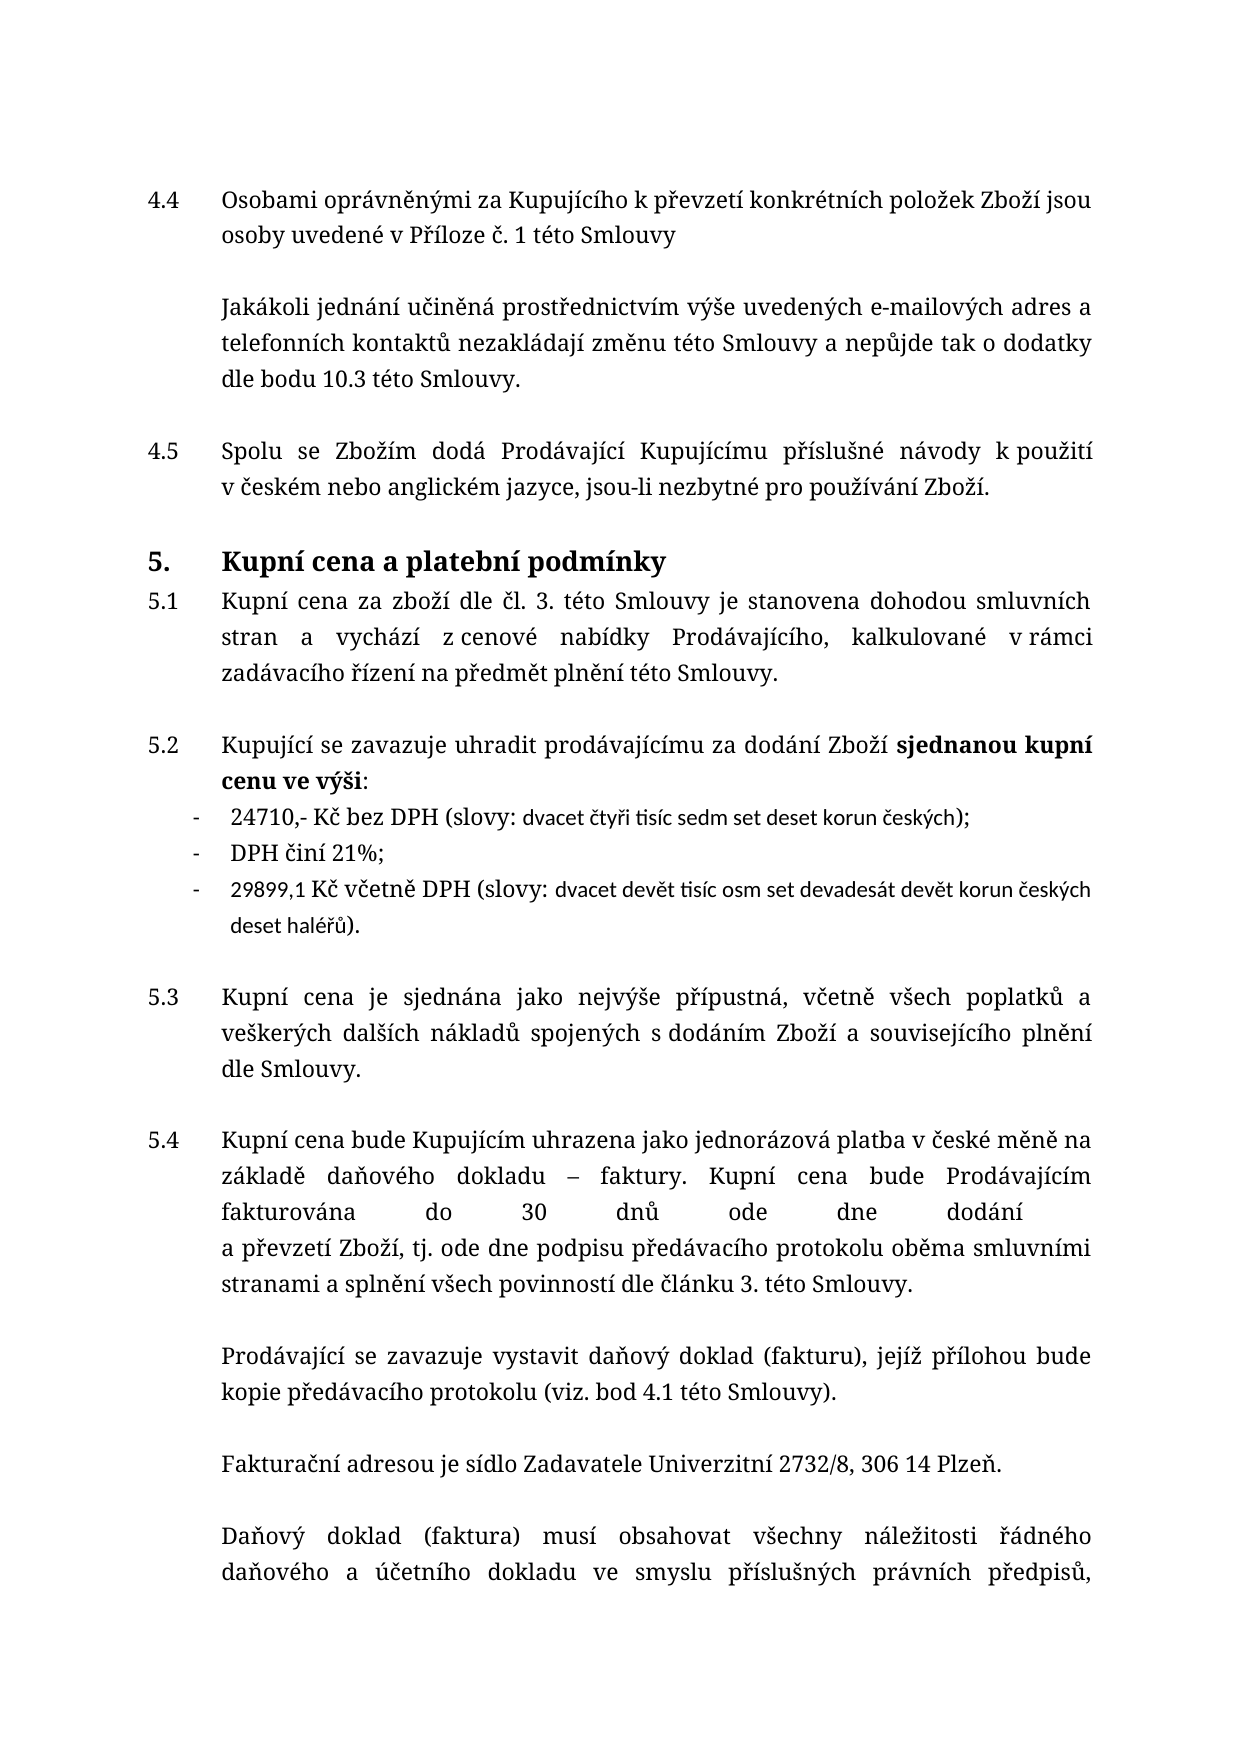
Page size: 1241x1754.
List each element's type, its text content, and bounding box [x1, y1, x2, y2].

text Prodávající se zavazuje vystavit daňový doklad (fakturu), jejíž přílohou bude kopie předávacího protokolu (viz. bod 4.1 této Smlouvy). [221, 1340, 1093, 1407]
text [221, 1520, 1093, 1587]
text 5. Kupní cena a platební podmínky [148, 543, 1093, 580]
text 4.5 Spolu se Zbožím dodá Prodávající Kupujícímu příslušné návody k použití v českém nebo anglickém jazyce, jsou-li nezbytné pro používání Zboží. [148, 435, 1093, 502]
text 5.2 Kupující se zavazuje uhradit prodávajícímu za dodání Zboží sjednanou kupní cenu ve výši: [148, 729, 1093, 796]
text Fakturační adresou je sídlo Zadavatele Univerzitní 2732/8, 306 14 Plzeň. [221, 1448, 1093, 1479]
text 5.3 Kupní cena je sjednána jako nejvýše přípustná, včetně všech poplatků a veškerých dalších nákladů spojených s dodáním Zboží a souvisejícího plnění dle Smlouvy. [148, 981, 1093, 1084]
list DPH činí 21%; [193, 837, 1093, 868]
list 24710,- Kč bez DPH (slovy: dvacet čtyři tisíc sedm set deset korun českých); [193, 801, 1093, 832]
text 4.4 Osobami oprávněnými za Kupujícího k převzetí konkrétních položek Zboží jsou osoby uvedené v Příloze č. 1 této Smlouvy [148, 183, 1093, 251]
list 29899,1 Kč včetně DPH (slovy: dvacet devět tisíc osm set devadesát devět korun českých deset haléřů). [193, 873, 1093, 940]
text 5.4 Kupní cena bude Kupujícím uhrazena jako jednorázová platba v české měně na základě daňového dokladu – faktury. Kupní cena bude Prodávajícím fakturována do 30 dnů ode dne dodání a převzetí Zboží, tj. ode dne podpisu předávacího protokolu oběma smluvními stranami a splnění všech povinností dle článku 3. této Smlouvy. [148, 1124, 1093, 1299]
text Jakákoli jednání učiněná prostřednictvím výše uvedených e-mailových adres a telefonních kontaktů nezakládají změnu této Smlouvy a nepůjde tak o dodatky dle bodu 10.3 této Smlouvy. [221, 291, 1093, 394]
text 5.1 Kupní cena za zboží dle čl. 3. této Smlouvy je stanovena dohodou smluvních stran a vychází z cenové nabídky Prodávajícího, kalkulované v rámci zadávacího řízení na předmět plnění této Smlouvy. [148, 585, 1093, 688]
